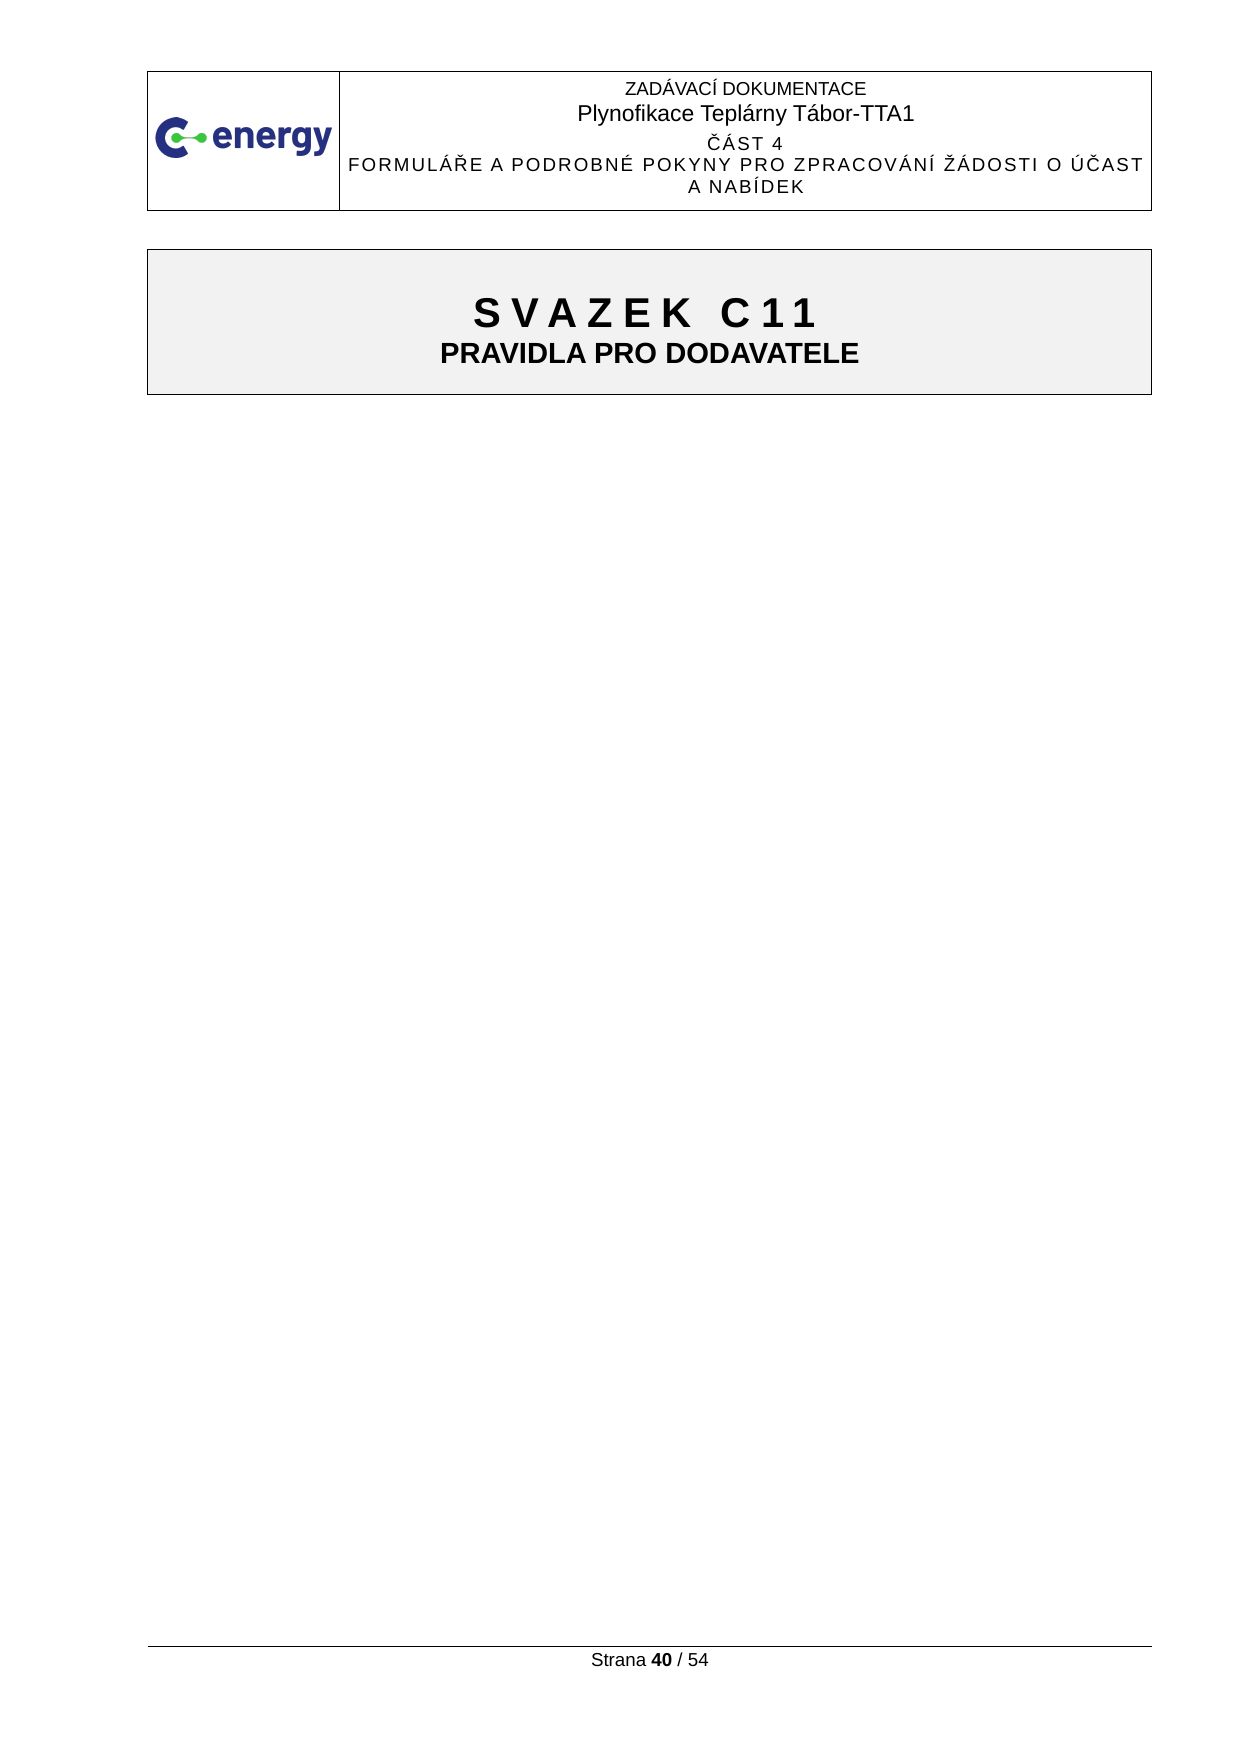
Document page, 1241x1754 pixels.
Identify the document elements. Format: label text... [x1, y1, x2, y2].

table_header Svazek C11 PRAVIDLA pro dodavatele [148, 250, 1151, 394]
picture [155, 117, 332, 158]
